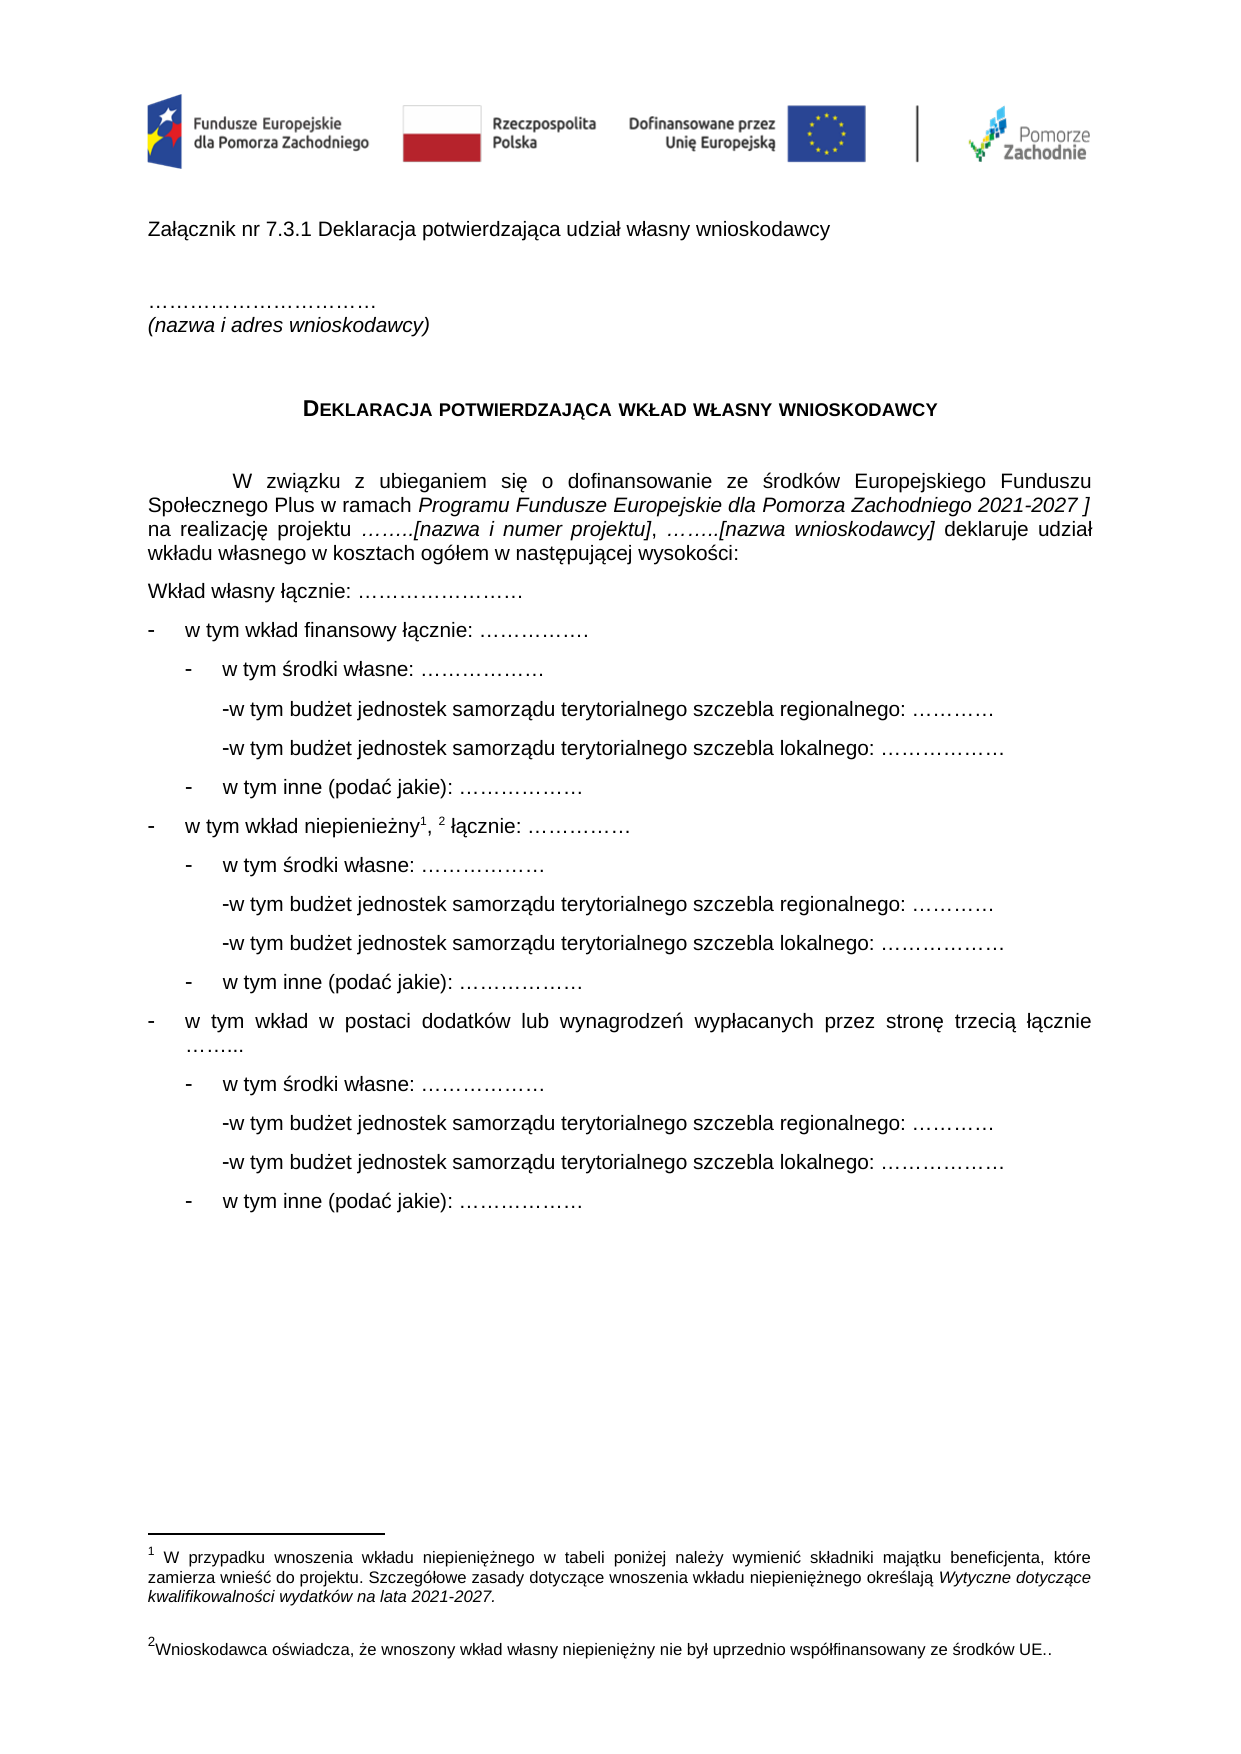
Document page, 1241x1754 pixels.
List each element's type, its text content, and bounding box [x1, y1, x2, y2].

list w tym budżet jednostek samorządu terytorialnego szczebla lokalnego: ……………… [222, 931, 1092, 955]
list w tym budżet jednostek samorządu terytorialnego szczebla regionalnego: ………… [222, 1111, 1092, 1135]
list w tym środki własne: ……………… [185, 853, 1092, 877]
text Wkład własny łącznie: …………………… [148, 579, 1092, 603]
text W związku z ubieganiem się o dofinansowanie ze środków Europejskiego Funduszu Społecznego Plus w ramach Programu Fundusze Europejskie dla Pomorza Zachodniego 2021-2027 ] na realizację projektu ……..[nazwa i numer projektu], ……..[nazwa wnioskodawcy] deklaruje udział wkładu własnego w kosztach ogółem w następującej wysokości: [148, 468, 1092, 564]
title Deklaracja potwierdzająca wkład własny wnioskodawcy [148, 395, 1092, 422]
list w tym budżet jednostek samorządu terytorialnego szczebla lokalnego: ……………… [222, 735, 1092, 759]
picture [147, 94, 1090, 169]
text …………………………… [148, 288, 1092, 312]
text (nazwa i adres wnioskodawcy) [148, 312, 1092, 336]
list w tym budżet jednostek samorządu terytorialnego szczebla lokalnego: ……………… [222, 1150, 1092, 1174]
list w tym inne (podać jakie): ……………… [185, 970, 1092, 994]
list w tym budżet jednostek samorządu terytorialnego szczebla regionalnego: ………… [222, 696, 1092, 720]
list w tym budżet jednostek samorządu terytorialnego szczebla regionalnego: ………… [222, 892, 1092, 916]
list w tym inne (podać jakie): ……………… [185, 774, 1092, 798]
list w tym środki własne: ……………… [185, 657, 1092, 681]
list w tym wkład niepienieżny, łącznie: …………… [148, 813, 1092, 838]
list w tym inne (podać jakie): ……………… [185, 1189, 1092, 1213]
list w tym wkład w postaci dodatków lub wynagrodzeń wypłacanych przez stronę trzecią łącznie ……... [148, 1009, 1092, 1057]
text Załącznik nr 7.3.1 Deklaracja potwierdzająca udział własny wnioskodawcy [148, 217, 1092, 241]
list w tym środki własne: ……………… [185, 1072, 1092, 1096]
list w tym wkład finansowy łącznie: ……………. [148, 618, 1092, 642]
